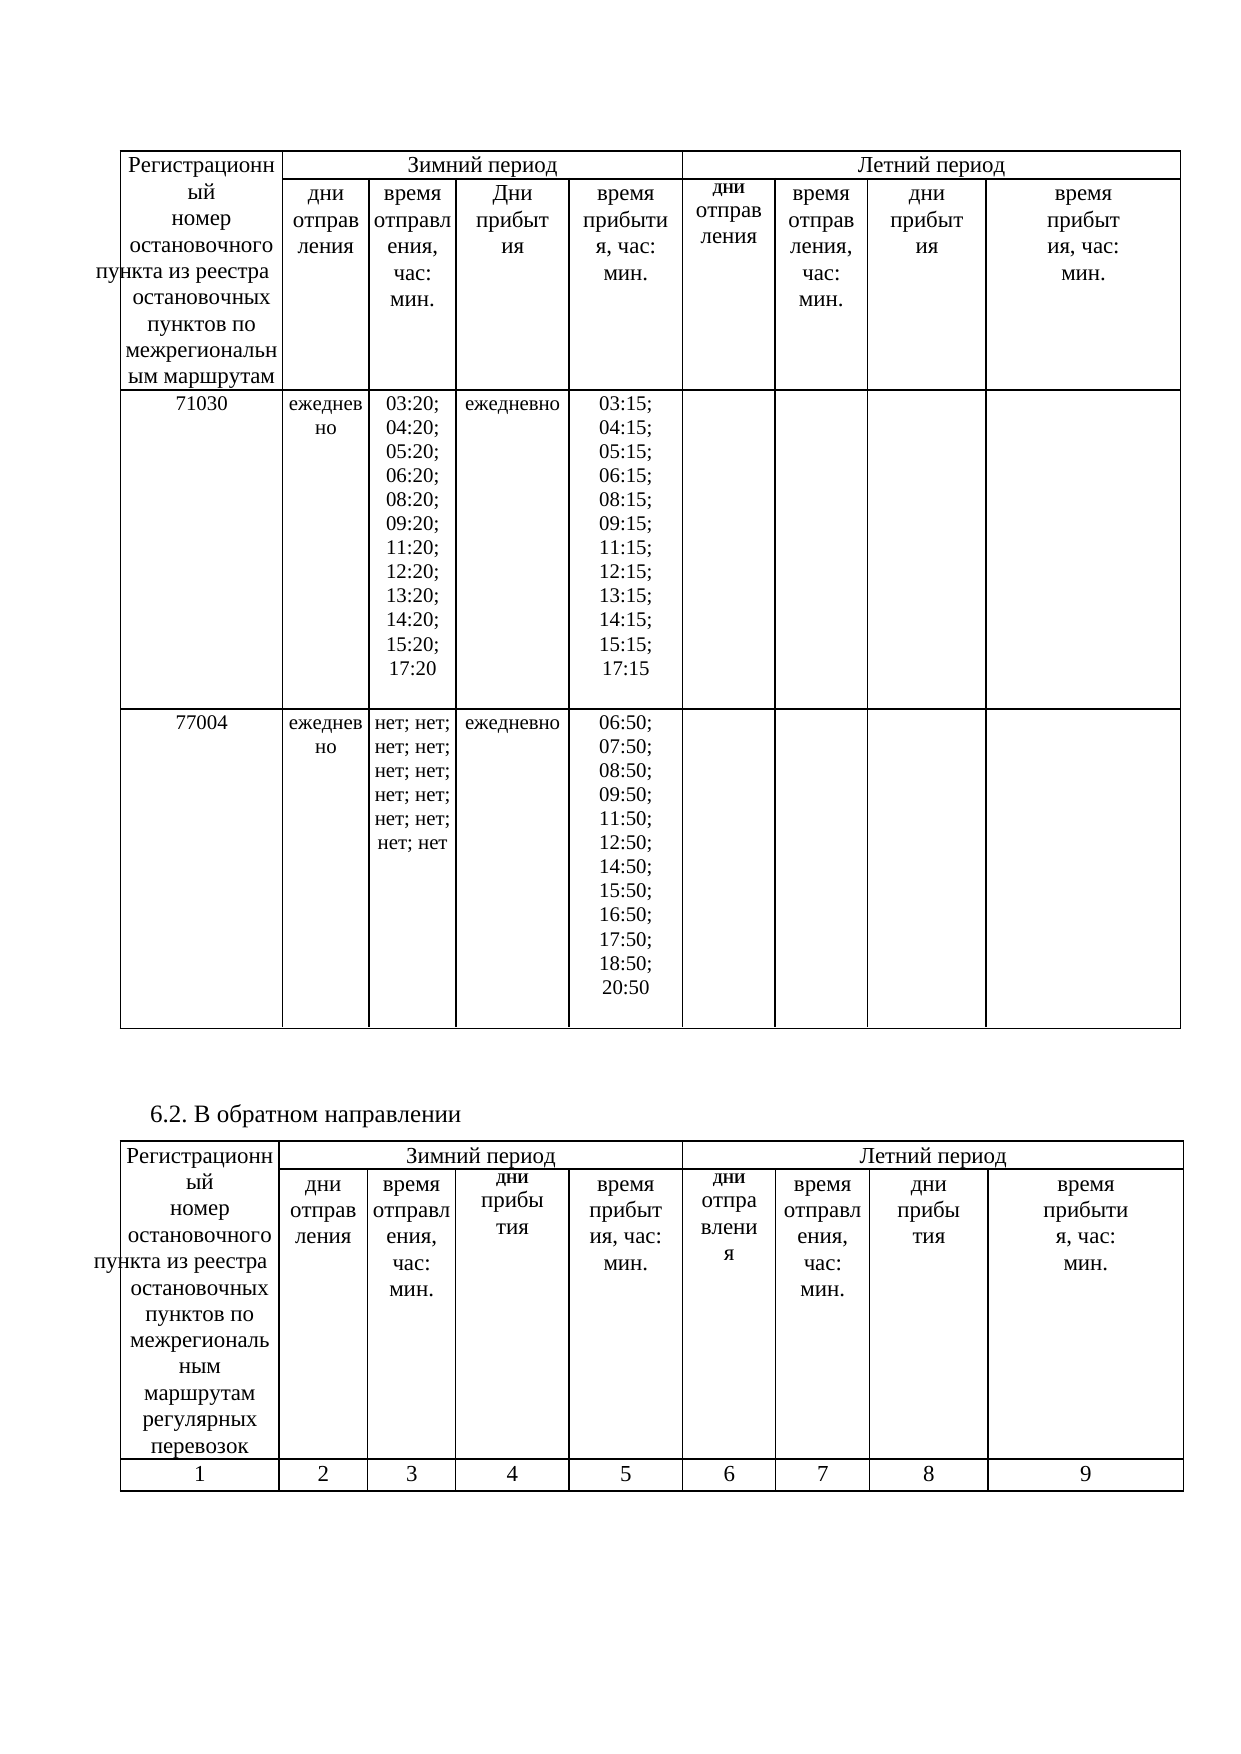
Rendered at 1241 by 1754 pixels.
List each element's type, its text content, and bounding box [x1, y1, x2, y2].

table_cell 5 [570, 1460, 682, 1490]
table_header Зимний период [283, 152, 682, 178]
table_cell [683, 391, 774, 708]
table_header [121, 1142, 278, 1458]
table_header Летний период [683, 152, 1180, 178]
table_cell 9 [989, 1460, 1183, 1490]
table_cell [868, 391, 985, 708]
table_cell [776, 391, 867, 708]
table_cell [987, 391, 1180, 708]
table_cell Дни прибыт ия [457, 180, 568, 389]
text 6.2. В обратном направлении [150, 1099, 1090, 1128]
table_cell ДНИ прибы тия [456, 1170, 568, 1458]
table_cell 3 [368, 1460, 455, 1490]
table_cell время прибыт ия, час: мин. [570, 1170, 682, 1458]
table_header Летний период [683, 1142, 1183, 1168]
table_cell время отправл ения, час: мин. [368, 1170, 455, 1458]
table_cell дни прибыт ия [868, 180, 985, 389]
table_cell 03:20; 04:20; 05:20; 06:20; 08:20; 09:20; 11:20; 12:20; 13:20; 14:20; 15:20; 17:20 [370, 391, 455, 708]
table_cell 06:50; 07:50; 08:50; 09:50; 11:50; 12:50; 14:50; 15:50; 16:50; 17:50; 18:50; 20:50 [570, 710, 682, 1027]
table_cell ДНИ отпра влени я [683, 1170, 775, 1458]
table_cell время прибыти я, час: мин. [570, 180, 682, 389]
table_header Регистрационный номер остановочного пункта из реестра остановочных пунктов по межрегиональным маршрутам регулярных перевозок [121, 152, 282, 389]
table_cell время отправл ения, час: мин. [776, 1170, 869, 1458]
table_cell 7 [776, 1460, 869, 1490]
table_cell нет; нет; нет; нет; нет; нет; нет; нет; нет; нет; нет; нет [370, 710, 455, 1027]
table_cell время прибыт ия, час: мин. [987, 180, 1180, 389]
table_cell 03:15; 04:15; 05:15; 06:15; 08:15; 09:15; 11:15; 12:15; 13:15; 14:15; 15:15; 17:15 [570, 391, 682, 708]
table_cell ДНИ отправ ления [683, 180, 774, 389]
table_cell [683, 710, 774, 1027]
table_cell время отправ ления, час: мин. [776, 180, 867, 389]
table_cell дни отправ ления [283, 180, 368, 389]
table_cell 77004 [121, 710, 282, 1027]
table_cell [776, 710, 867, 1027]
table_cell 1 [121, 1460, 278, 1490]
table_header Зимний период [280, 1142, 682, 1168]
table_cell ежедневно [457, 391, 568, 708]
table_cell ежедневно [283, 391, 368, 708]
table_cell 8 [870, 1460, 987, 1490]
table_cell время отправл ения, час: мин. [370, 180, 455, 389]
table_cell 71030 [121, 391, 282, 708]
table_cell ежедневно [283, 710, 368, 1027]
table_cell 6 [683, 1460, 775, 1490]
table_cell 2 [280, 1460, 367, 1490]
table_cell [987, 710, 1180, 1027]
table_cell ежедневно [457, 710, 568, 1027]
table_cell 4 [456, 1460, 568, 1490]
table_cell дни отправ ления [280, 1170, 367, 1458]
table_cell [868, 710, 985, 1027]
table_cell дни прибы тия [870, 1170, 987, 1458]
table_cell время прибыти я, час: мин. [989, 1170, 1183, 1458]
